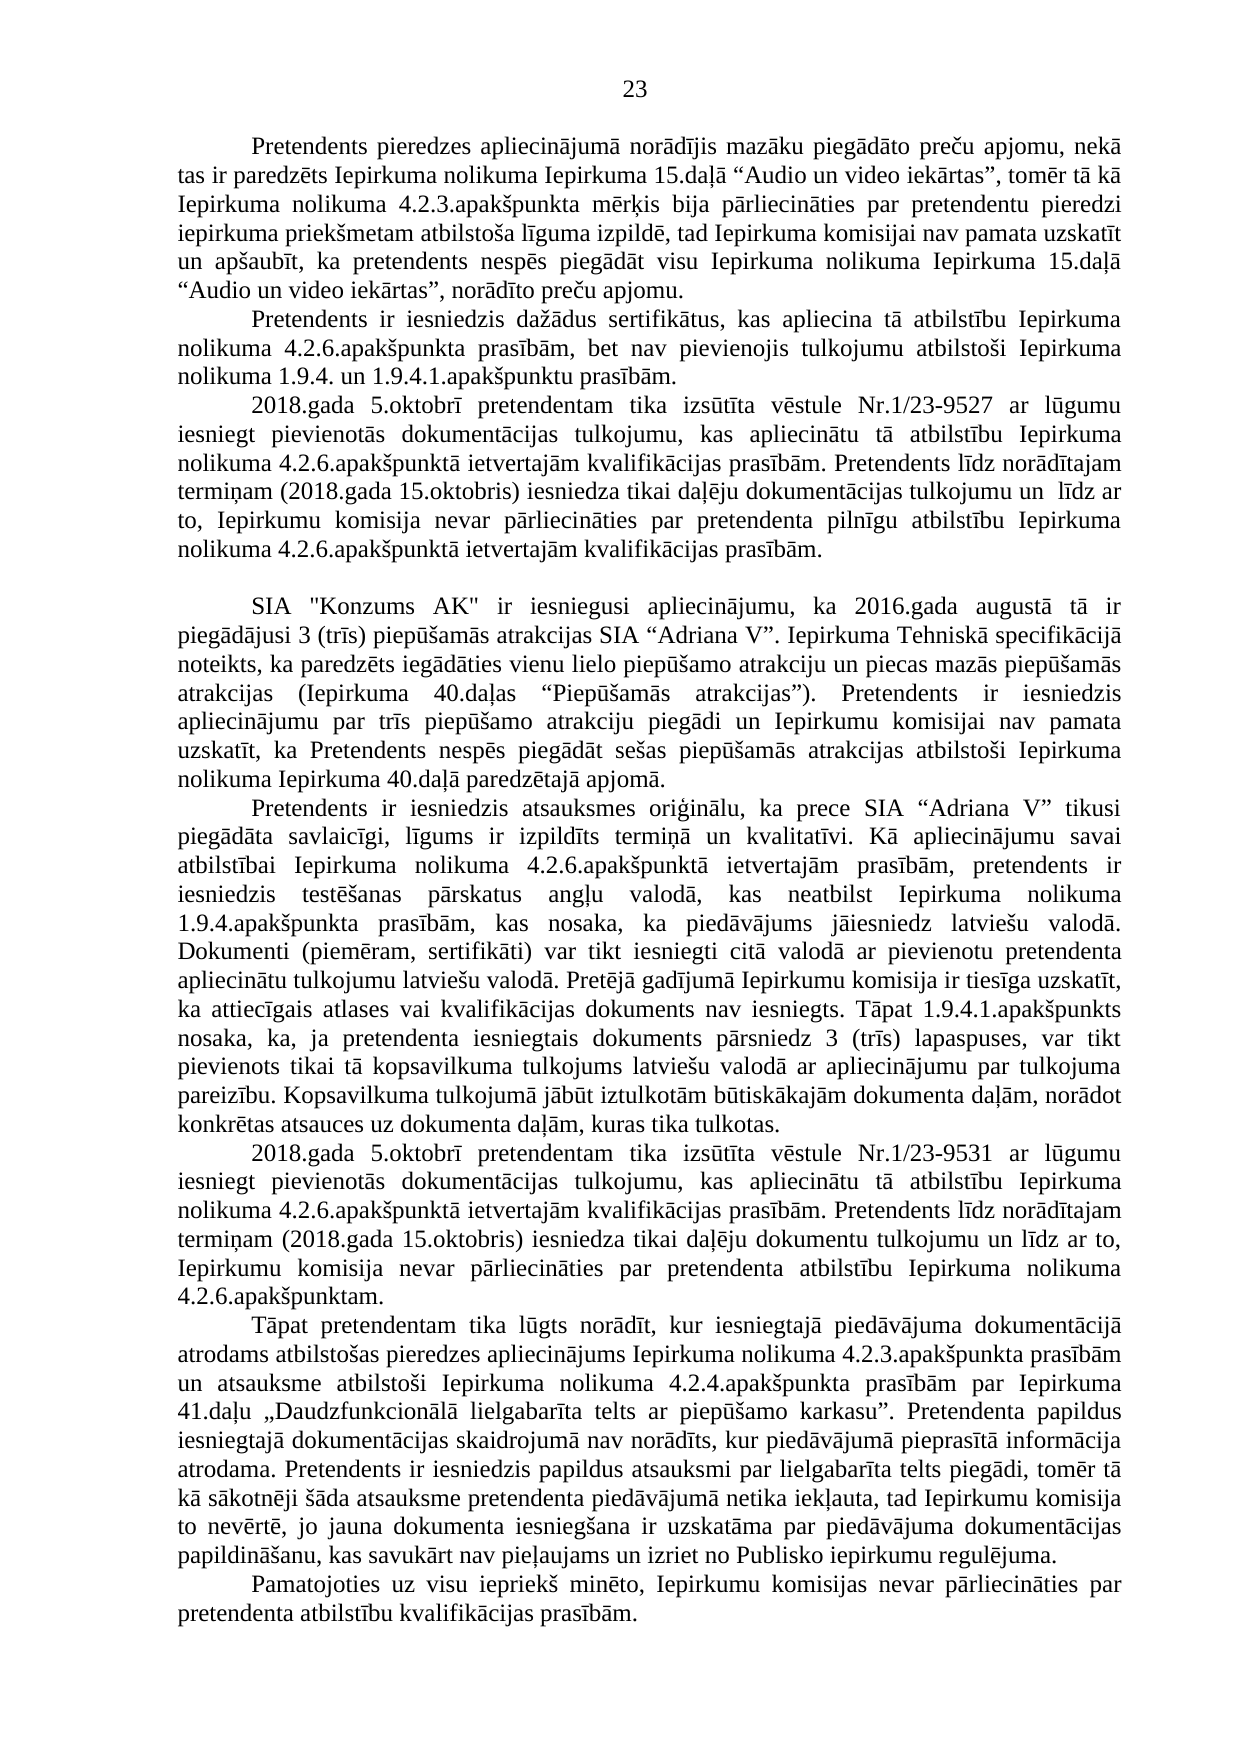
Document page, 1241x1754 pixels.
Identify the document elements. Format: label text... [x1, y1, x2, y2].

text Pretendents ir iesniedzis atsauksmes oriģinālu, ka prece SIA “Adriana V” tikusi piegādāta savlaicīgi, līgums ir izpildīts termiņā un kvalitatīvi. Kā apliecinājumu savai atbilstībai Iepirkuma nolikuma 4.2.6.apakšpunktā ietvertajām prasībām, pretendents ir iesniedzis testēšanas pārskatus angļu valodā, kas neatbilst Iepirkuma nolikuma 1.9.4.apakšpunkta prasībām, kas nosaka, ka piedāvājums jāiesniedz latviešu valodā. Dokumenti (piemēram, sertifikāti) var tikt iesniegti citā valodā ar pievienotu pretendenta apliecinātu tulkojumu latviešu valodā. Pretējā gadījumā Iepirkumu komisija ir tiesīga uzskatīt, ka attiecīgais atlases vai kvalifikācijas dokuments nav iesniegts. Tāpat 1.9.4.1.apakšpunkts nosaka, ka, ja pretendenta iesniegtais dokuments pārsniedz 3 (trīs) lapaspuses, var tikt pievienots tikai tā kopsavilkuma tulkojums latviešu valodā ar apliecinājumu par tulkojuma pareizību. Kopsavilkuma tulkojumā jābūt iztulkotām būtiskākajām dokumenta daļām, norādot konkrētas atsauces uz dokumenta daļām, kuras tika tulkotas. [177, 793, 1122, 1138]
text SIA "Konzums AK" ir iesniegusi apliecinājumu, ka 2016.gada augustā tā ir piegādājusi 3 (trīs) piepūšamās atrakcijas SIA “Adriana V”. Iepirkuma Tehniskā specifikācijā noteikts, ka paredzēts iegādāties vienu lielo piepūšamo atrakciju un piecas mazās piepūšamās atrakcijas (Iepirkuma 40.daļas “Piepūšamās atrakcijas”). Pretendents ir iesniedzis apliecinājumu par trīs piepūšamo atrakciju piegādi un Iepirkumu komisijai nav pamata uzskatīt, ka Pretendents nespēs piegādāt sešas piepūšamās atrakcijas atbilstoši Iepirkuma nolikuma Iepirkuma 40.daļā paredzētajā apjomā. [177, 591, 1122, 793]
text Pamatojoties uz visu iepriekš minēto, Iepirkumu komisijas nevar pārliecināties par pretendenta atbilstību kvalifikācijas prasībām. [177, 1569, 1122, 1626]
text 2018.gada 5.oktobrī pretendentam tika izsūtīta vēstule Nr.1/23-9527 ar lūgumu iesniegt pievienotās dokumentācijas tulkojumu, kas apliecinātu tā atbilstību Iepirkuma nolikuma 4.2.6.apakšpunktā ietvertajām kvalifikācijas prasībām. Pretendents līdz norādītajam termiņam (2018.gada 15.oktobris) iesniedza tikai daļēju dokumentācijas tulkojumu un līdz ar to, Iepirkumu komisija nevar pārliecināties par pretendenta pilnīgu atbilstību Iepirkuma nolikuma 4.2.6.apakšpunktā ietvertajām kvalifikācijas prasībām. [177, 390, 1122, 563]
text 2018.gada 5.oktobrī pretendentam tika izsūtīta vēstule Nr.1/23-9531 ar lūgumu iesniegt pievienotās dokumentācijas tulkojumu, kas apliecinātu tā atbilstību Iepirkuma nolikuma 4.2.6.apakšpunktā ietvertajām kvalifikācijas prasībām. Pretendents līdz norādītajam termiņam (2018.gada 15.oktobris) iesniedza tikai daļēju dokumentu tulkojumu un līdz ar to, Iepirkumu komisija nevar pārliecināties par pretendenta atbilstību Iepirkuma nolikuma 4.2.6.apakšpunktam. [177, 1138, 1122, 1310]
text Tāpat pretendentam tika lūgts norādīt, kur iesniegtajā piedāvājuma dokumentācijā atrodams atbilstošas pieredzes apliecinājums Iepirkuma nolikuma 4.2.3.apakšpunkta prasībām un atsauksme atbilstoši Iepirkuma nolikuma 4.2.4.apakšpunkta prasībām par Iepirkuma 41.daļu „Daudzfunkcionālā lielgabarīta telts ar piepūšamo karkasu”. Pretendenta papildus iesniegtajā dokumentācijas skaidrojumā nav norādīts, kur piedāvājumā pieprasītā informācija atrodama. Pretendents ir iesniedzis papildus atsauksmi par lielgabarīta telts piegādi, tomēr tā kā sākotnēji šāda atsauksme pretendenta piedāvājumā netika iekļauta, tad Iepirkumu komisija to nevērtē, jo jauna dokumenta iesniegšana ir uzskatāma par piedāvājuma dokumentācijas papildināšanu, kas savukārt nav pieļaujams un izriet no Publisko iepirkumu regulējuma. [177, 1310, 1122, 1569]
text Pretendents pieredzes apliecinājumā norādījis mazāku piegādāto preču apjomu, nekā tas ir paredzēts Iepirkuma nolikuma Iepirkuma 15.daļā “Audio un video iekārtas”, tomēr tā kā Iepirkuma nolikuma 4.2.3.apakšpunkta mērķis bija pārliecināties par pretendentu pieredzi iepirkuma priekšmetam atbilstoša līguma izpildē, tad Iepirkuma komisijai nav pamata uzskatīt un apšaubīt, ka pretendents nespēs piegādāt visu Iepirkuma nolikuma Iepirkuma 15.daļā “Audio un video iekārtas”, norādīto preču apjomu. [177, 131, 1122, 304]
text Pretendents ir iesniedzis dažādus sertifikātus, kas apliecina tā atbilstību Iepirkuma nolikuma 4.2.6.apakšpunkta prasībām, bet nav pievienojis tulkojumu atbilstoši Iepirkuma nolikuma 1.9.4. un 1.9.4.1.apakšpunktu prasībām. [177, 304, 1122, 390]
